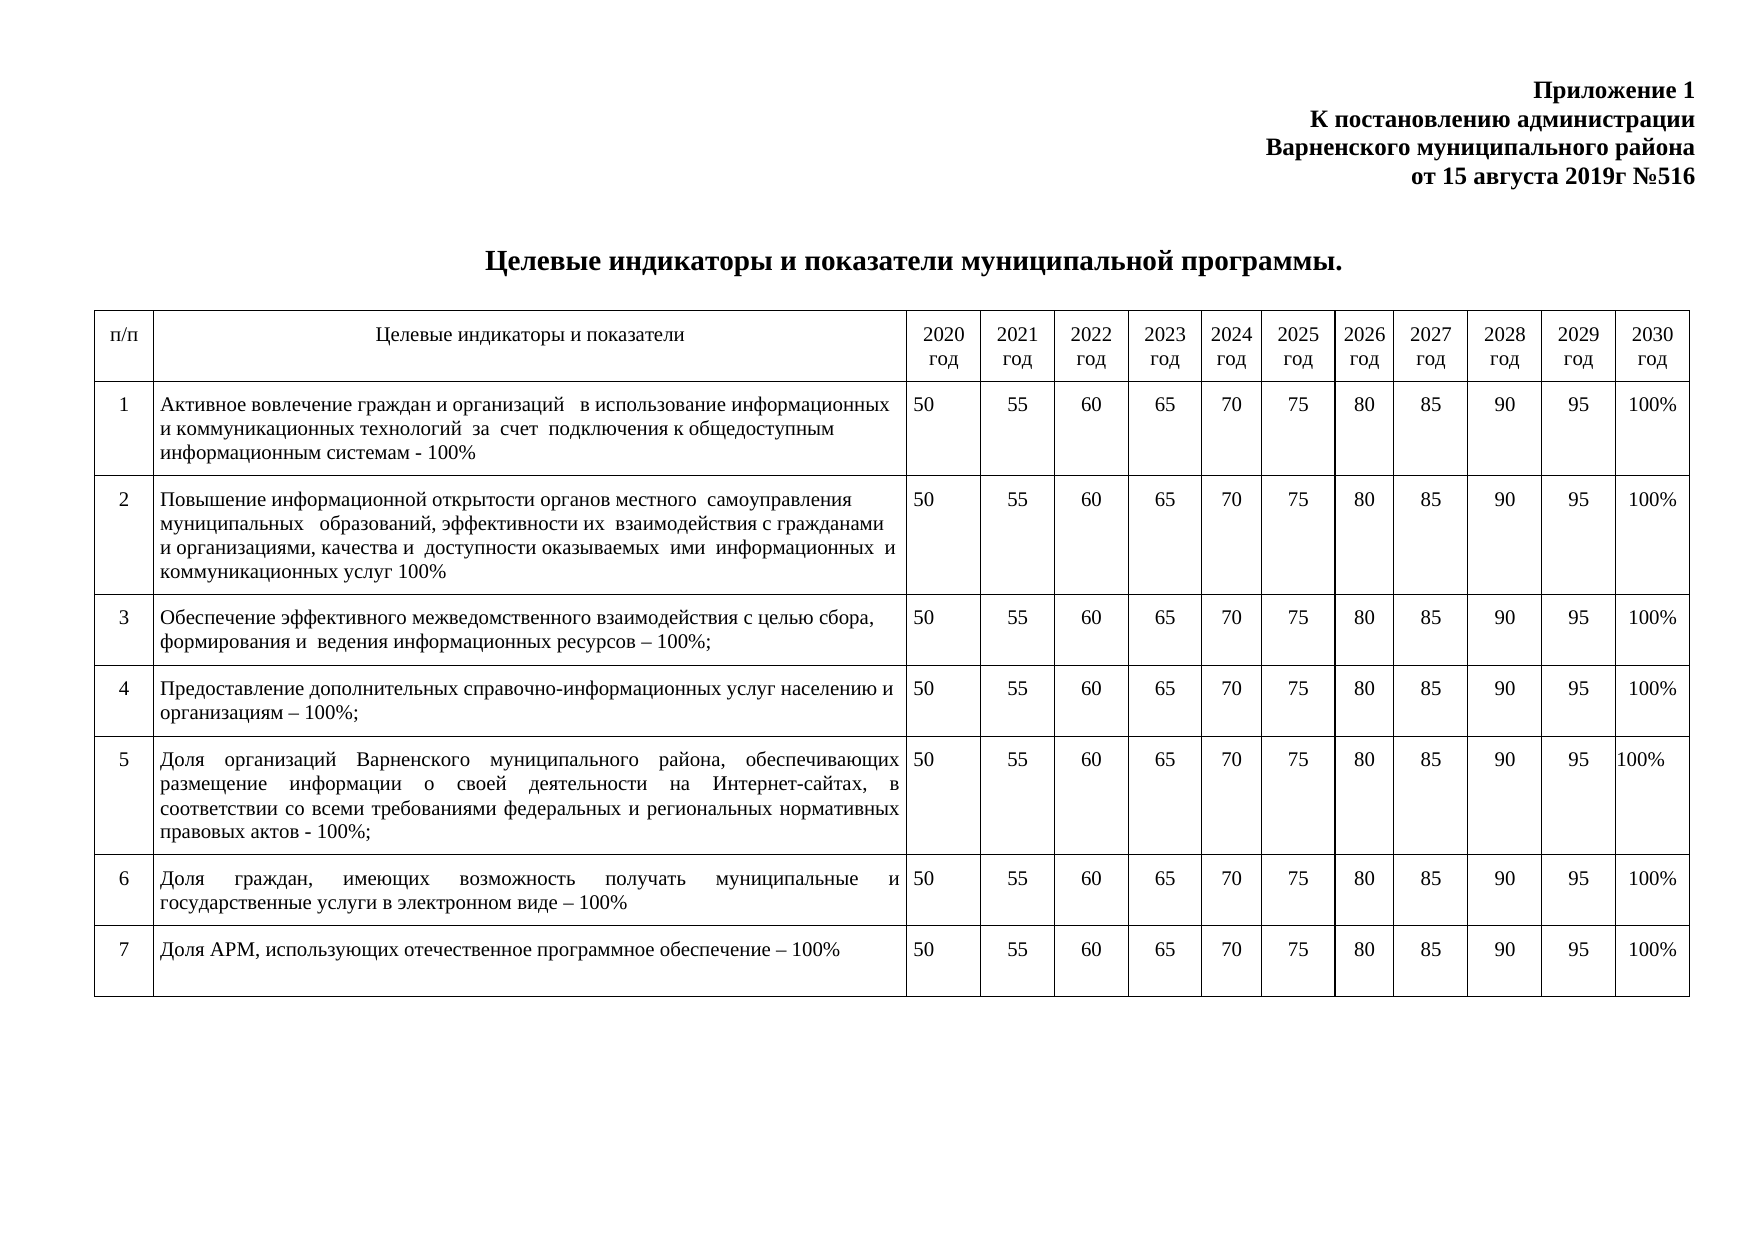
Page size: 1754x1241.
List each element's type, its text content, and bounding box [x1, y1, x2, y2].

table_cell 90 [1468, 855, 1541, 925]
table_cell 60 [1055, 476, 1128, 593]
table_cell 50 [907, 737, 980, 854]
text Целевые индикаторы и показатели муниципальной программы. [118, 243, 1636, 277]
table_cell 75 [1262, 666, 1334, 736]
table_cell 85 [1394, 595, 1467, 664]
table_cell 70 [1202, 476, 1261, 593]
table_cell 50 [907, 595, 980, 664]
table_cell 65 [1129, 666, 1201, 736]
table_header 2026 год [1336, 311, 1393, 381]
table_cell 95 [1542, 666, 1615, 736]
table_cell 50 [907, 666, 980, 736]
table_cell 80 [1336, 855, 1393, 925]
table_cell 6 [95, 855, 153, 925]
table_cell 95 [1542, 382, 1615, 475]
table_header 2025 год [1262, 311, 1334, 381]
table_cell 55 [981, 926, 1054, 996]
table_header 2027 год [1394, 311, 1467, 381]
table_cell 85 [1394, 666, 1467, 736]
table_header п/п [95, 311, 153, 381]
table_header 2020 год [907, 311, 980, 381]
table_cell 2 [95, 476, 153, 593]
table_cell 80 [1336, 737, 1393, 854]
table_cell 55 [981, 855, 1054, 925]
table_cell 60 [1055, 595, 1128, 664]
table_cell 95 [1542, 926, 1615, 996]
table_cell 50 [907, 926, 980, 996]
table_cell Повышение информационной открытости органов местного самоуправления муниципальных образований, эффективности их взаимодействия с гражданами и организациями, качества и доступности оказываемых ими информационных и коммуникационных услуг 100% [154, 476, 906, 593]
table_cell 55 [981, 595, 1054, 664]
table_cell 90 [1468, 382, 1541, 475]
table_header 2021 год [981, 311, 1054, 381]
table_header 2024 год [1202, 311, 1261, 381]
text Приложение 1 [118, 75, 1695, 104]
table_cell 100% [1616, 737, 1689, 854]
table_cell 90 [1468, 595, 1541, 664]
table_cell 50 [907, 382, 980, 475]
table_cell Доля организаций Варненского муниципального района, обеспечивающих размещение информации о своей деятельности на Интернет-сайтах, в соответствии со всеми требованиями федеральных и региональных нормативных правовых актов - 100%; [154, 737, 906, 854]
table_cell Доля АРМ, использующих отечественное программное обеспечение – 100% [154, 926, 906, 996]
text от 15 августа 2019г №516 [118, 161, 1695, 190]
table_cell 65 [1129, 595, 1201, 664]
table_cell 90 [1468, 926, 1541, 996]
table_cell 70 [1202, 666, 1261, 736]
table_cell 60 [1055, 737, 1128, 854]
table_cell 55 [981, 382, 1054, 475]
table_header 2022 год [1055, 311, 1128, 381]
table_cell Активное вовлечение граждан и организаций в использование информационных и коммуникационных технологий за счет подключения к общедоступным информационным системам - 100% [154, 382, 906, 475]
table_cell 70 [1202, 595, 1261, 664]
table_header 2023 год [1129, 311, 1201, 381]
table_cell 100% [1616, 382, 1689, 475]
table_cell 80 [1336, 595, 1393, 664]
table_cell 70 [1202, 737, 1261, 854]
table_cell 50 [907, 476, 980, 593]
text К постановлению администрации [118, 104, 1695, 132]
table_cell Доля граждан, имеющих возможность получать муниципальные и государственные услуги в электронном виде – 100% [154, 855, 906, 925]
table_cell 95 [1542, 737, 1615, 854]
table_cell 1 [95, 382, 153, 475]
table_cell 100% [1616, 476, 1689, 593]
table_cell 85 [1394, 382, 1467, 475]
table_cell 75 [1262, 382, 1334, 475]
table_cell 65 [1129, 737, 1201, 854]
table_cell 95 [1542, 595, 1615, 664]
table_cell 60 [1055, 926, 1128, 996]
table_cell 80 [1336, 476, 1393, 593]
table_cell 55 [981, 666, 1054, 736]
table_cell 95 [1542, 476, 1615, 593]
table_cell 70 [1202, 926, 1261, 996]
table_cell 55 [981, 476, 1054, 593]
table_cell 4 [95, 666, 153, 736]
table_cell 100% [1616, 855, 1689, 925]
table_cell 55 [981, 737, 1054, 854]
table_cell 75 [1262, 855, 1334, 925]
table_cell 75 [1262, 595, 1334, 664]
table_cell 60 [1055, 666, 1128, 736]
table_cell 100% [1616, 595, 1689, 664]
table_cell 5 [95, 737, 153, 854]
table_cell 85 [1394, 737, 1467, 854]
table_cell 75 [1262, 737, 1334, 854]
table_cell 70 [1202, 382, 1261, 475]
table_cell 85 [1394, 855, 1467, 925]
table_cell Обеспечение эффективного межведомственного взаимодействия с целью сбора, формирования и ведения информационных ресурсов – 100%; [154, 595, 906, 664]
table_cell 80 [1336, 926, 1393, 996]
table_cell 65 [1129, 382, 1201, 475]
table_cell 75 [1262, 926, 1334, 996]
table_cell 3 [95, 595, 153, 664]
table_header 2029 год [1542, 311, 1615, 381]
table_cell 90 [1468, 737, 1541, 854]
table_cell 80 [1336, 666, 1393, 736]
table_cell 80 [1336, 382, 1393, 475]
table_cell 100% [1616, 666, 1689, 736]
table_header 2030 год [1616, 311, 1689, 381]
table_cell 90 [1468, 476, 1541, 593]
table_header Целевые индикаторы и показатели [154, 311, 906, 381]
text Варненского муниципального района [118, 132, 1695, 161]
table_cell 7 [95, 926, 153, 996]
table_cell 65 [1129, 855, 1201, 925]
table_cell 100% [1616, 926, 1689, 996]
table_cell 50 [907, 855, 980, 925]
table_cell 60 [1055, 855, 1128, 925]
table_cell 65 [1129, 476, 1201, 593]
table_cell 75 [1262, 476, 1334, 593]
table_cell 65 [1129, 926, 1201, 996]
table_cell 70 [1202, 855, 1261, 925]
table_cell 90 [1468, 666, 1541, 736]
table_cell 85 [1394, 926, 1467, 996]
table_cell 60 [1055, 382, 1128, 475]
table_cell 95 [1542, 855, 1615, 925]
table_cell Предоставление дополнительных справочно-информационных услуг населению и организациям – 100%; [154, 666, 906, 736]
table_cell 85 [1394, 476, 1467, 593]
table_header 2028 год [1468, 311, 1541, 381]
